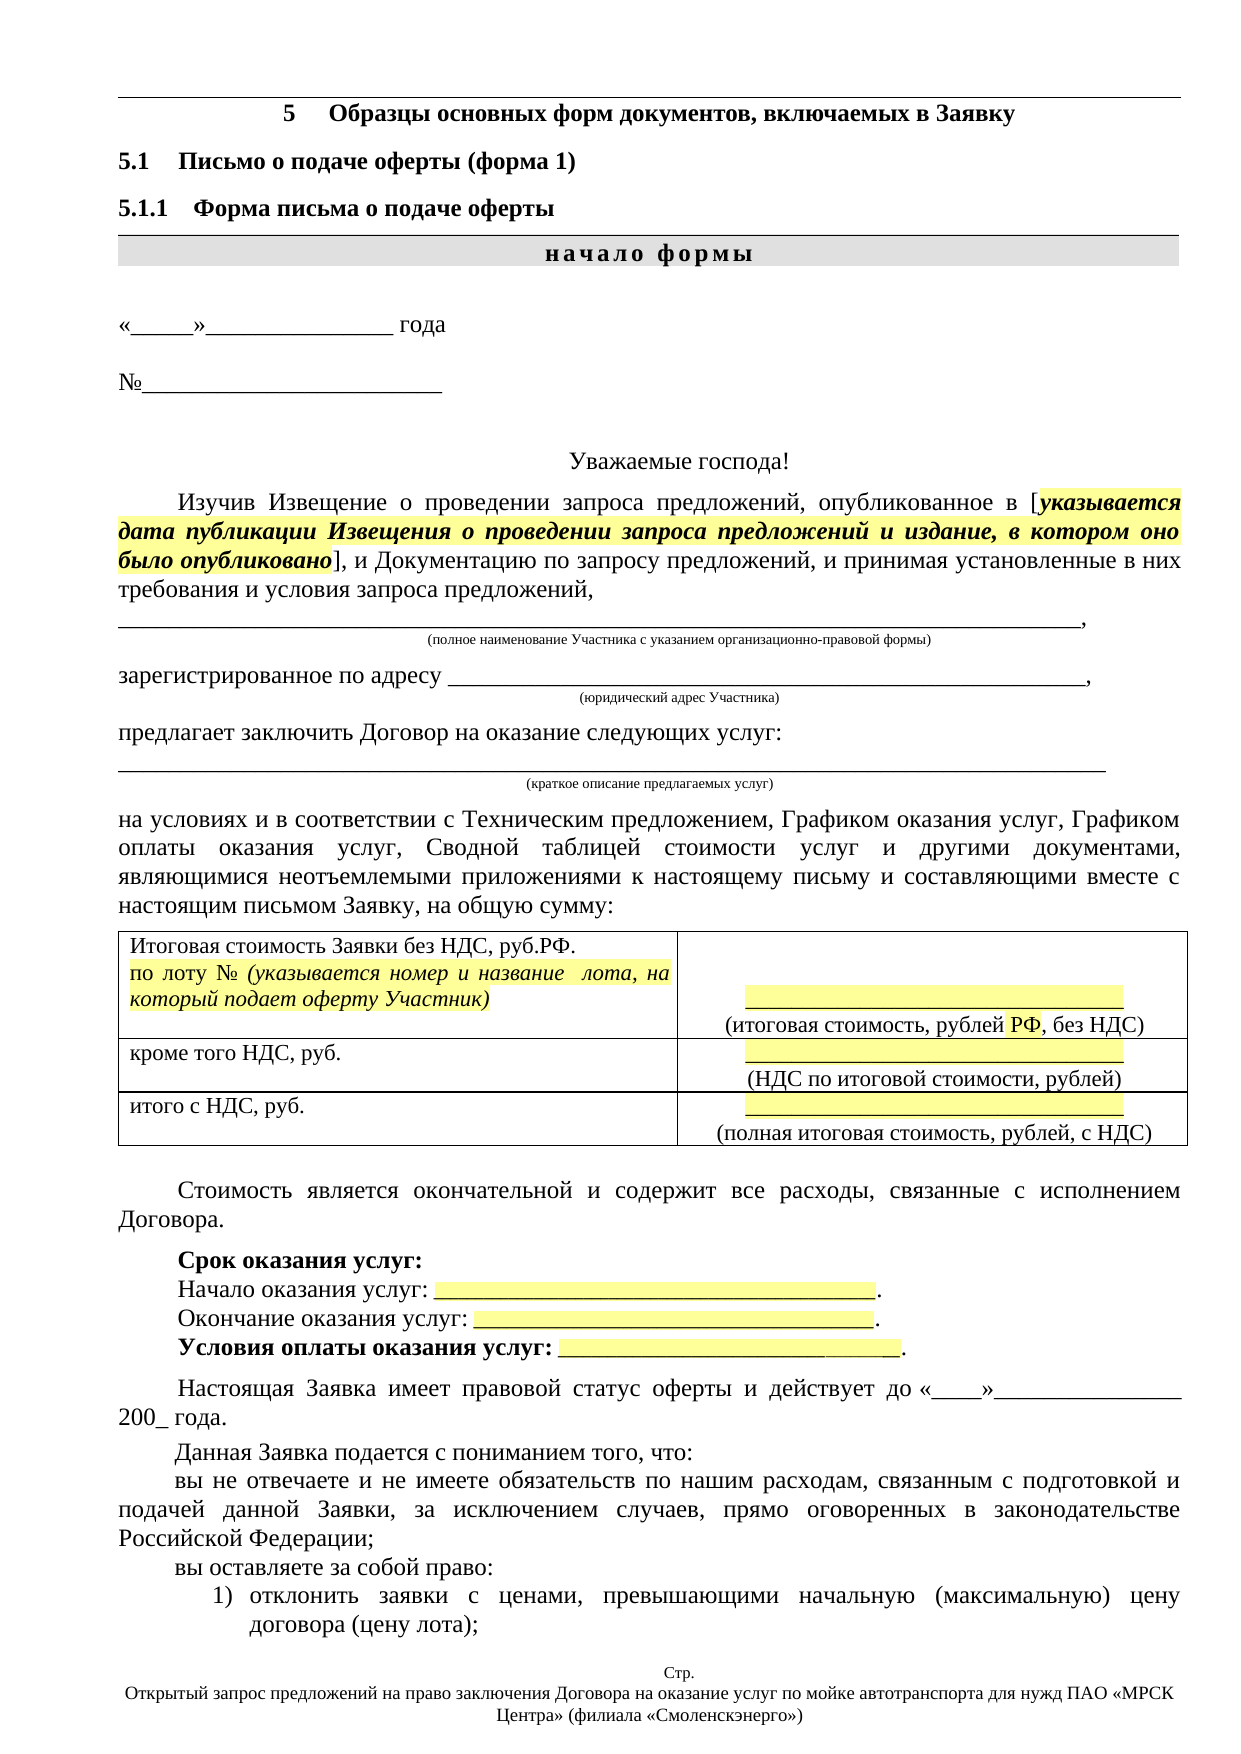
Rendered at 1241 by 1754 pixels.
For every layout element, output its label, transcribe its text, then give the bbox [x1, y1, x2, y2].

table_cell _________________________________ (полная итоговая стоимость, рублей, с НДС) [678, 1093, 1187, 1145]
text вы оставляете за собой право: [118, 1552, 1181, 1580]
table_cell _________________________________ (НДС по итоговой стоимости, рублей) [678, 1039, 1187, 1091]
text Настоящая Заявка имеет правовой статус оферты и действует до «____»_______________ 200_ года. [118, 1373, 1181, 1430]
text начало формы [118, 236, 1179, 266]
text Окончание оказания услуг: ________________________________________________. [118, 1303, 1181, 1332]
text Данная Заявка подается с пониманием того, что: [118, 1437, 1181, 1465]
text (краткое описание предлагаемых услуг) [118, 775, 1181, 804]
text Изучив Извещение о проведении запроса предложений, опубликованное в [указывается дата публикации Извещения о проведении запроса предложений и издание, в котором оно было опубликовано], и Документацию по запросу предложений, и принимая установленные в них требования и условия запроса предложений, [118, 487, 1181, 516]
subtitle Форма письма о подаче оферты [118, 193, 1181, 222]
text Изучив Извещение о проведении запроса предложений, опубликованное в [указывается дата публикации Извещения о проведении запроса предложений и издание, в котором оно было опубликовано], и Документацию по запросу предложений, и принимая установленные в них требования и условия запроса предложений, [118, 545, 1181, 602]
text Срок оказания услуг: [118, 1245, 1181, 1274]
text предлагает заключить Договор на оказание следующих услуг: [118, 717, 1181, 746]
text зарегистрированное по адресу ___________________________________________________, [118, 660, 1181, 689]
text «_____»_______________ года [118, 309, 635, 338]
text Начало оказания услуг: _____________________________________________________. [118, 1274, 1181, 1303]
text Уважаемые господа! [118, 446, 1181, 475]
table_header _________________________________ (итоговая стоимость, рублей РФ, без НДС) [678, 932, 1187, 1038]
text _____________________________________________________________________________, [118, 602, 1181, 631]
subtitle Образцы основных форм документов, включаемых в Заявку [117, 98, 1181, 127]
table_cell кроме того НДС, руб. [119, 1039, 677, 1091]
text Стоимость является окончательной и содержит все расходы, связанные с исполнением Договора. [118, 1175, 1181, 1233]
text _______________________________________________________________________________ [118, 746, 1181, 775]
subtitle Письмо о подаче оферты (форма 1) [118, 146, 1181, 175]
text Условия оплаты оказания услуг: _________________________________________. [118, 1332, 1181, 1360]
text (полное наименование Участника с указанием организационно-правовой формы) [118, 631, 1181, 660]
table_cell итого с НДС, руб. [119, 1093, 677, 1145]
text вы не отвечаете и не имеете обязательств по нашим расходам, связанным с подготовкой и подачей данной Заявки, за исключением случаев, прямо оговоренных в законодательстве Российской Федерации; [118, 1465, 1181, 1552]
table_header Итоговая стоимость Заявки без НДС, руб.РФ. по лоту № (указывается номер и название лота, на который подает оферту Участник) [119, 932, 677, 1038]
list отклонить заявки с ценами, превышающими начальную (максимальную) цену договора (цену лота); [212, 1580, 1181, 1638]
text №________________________ [118, 367, 635, 396]
text (юридический адрес Участника) [118, 689, 1181, 717]
text на условиях и в соответствии с Техническим предложением, Графиком оказания услуг, Графиком оплаты оказания услуг, Сводной таблицей стоимости услуг и другими документами, являющимися неотъемлемыми приложениями к настоящему письму и составляющими вместе с настоящим письмом Заявку, на общую сумму: [118, 804, 1181, 919]
